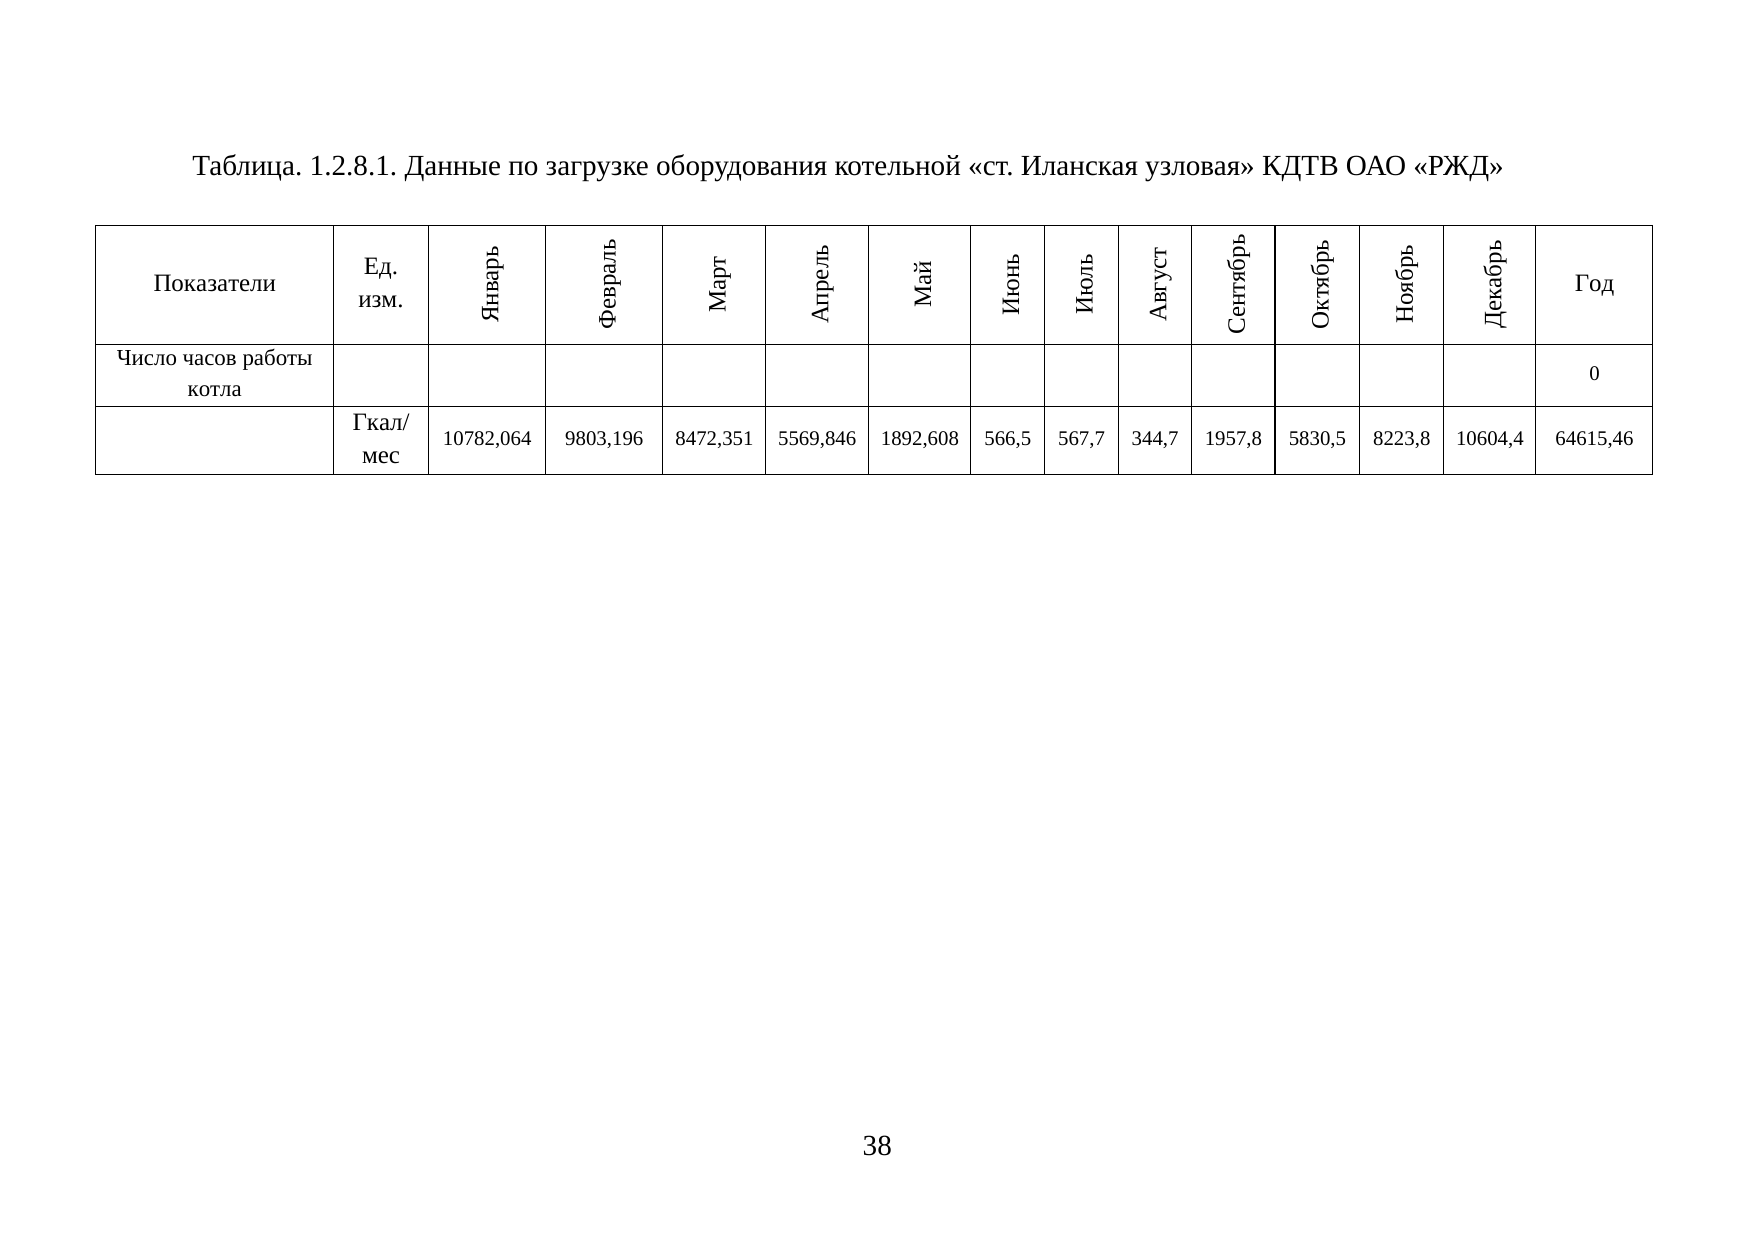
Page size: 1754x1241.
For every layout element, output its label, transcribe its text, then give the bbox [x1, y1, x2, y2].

table_header Июнь [971, 226, 1044, 343]
table_header Октябрь [1276, 226, 1359, 343]
table_cell 64615,46 [1536, 407, 1652, 474]
table_cell [96, 407, 333, 474]
table_header Январь [429, 226, 545, 343]
table_header Март [663, 226, 765, 343]
table_cell 566,5 [971, 407, 1044, 474]
table_cell 10604,4 [1444, 407, 1535, 474]
table_cell [971, 345, 1044, 406]
table_header Февраль [546, 226, 662, 343]
table_cell [663, 345, 765, 406]
table_cell [766, 345, 868, 406]
table_header Ед. изм. [334, 226, 428, 343]
table_cell 10782,064 [429, 407, 545, 474]
table_cell [1360, 345, 1443, 406]
table_cell 344,7 [1119, 407, 1191, 474]
table_header Показатели [96, 226, 333, 343]
table_cell [869, 345, 970, 406]
table_cell [334, 345, 428, 406]
table_header Май [869, 226, 970, 343]
table_cell [429, 345, 545, 406]
table_cell [1119, 345, 1191, 406]
table_cell 9803,196 [546, 407, 662, 474]
table_header Ноябрь [1360, 226, 1443, 343]
table_header Август [1119, 226, 1191, 343]
table_cell 0 [1536, 345, 1652, 406]
table_cell [1276, 345, 1359, 406]
table_header Декабрь [1444, 226, 1535, 343]
table_cell [1444, 345, 1535, 406]
table_cell Гкал/мес [334, 407, 428, 474]
table_header Июль [1045, 226, 1118, 343]
text Таблица. 1.2.8.1. Данные по загрузке оборудования котельной «ст. Иланская узловая» КДТВ ОАО «РЖД» [118, 148, 1636, 181]
table_cell [546, 345, 662, 406]
table_cell 5830,5 [1276, 407, 1359, 474]
table_cell 567,7 [1045, 407, 1118, 474]
table_header Сентябрь [1192, 226, 1274, 343]
table_cell [1192, 345, 1274, 406]
table_header Апрель [766, 226, 868, 343]
table_header Год [1536, 226, 1652, 343]
table_cell 1892,608 [869, 407, 970, 474]
table_cell 1957,8 [1192, 407, 1274, 474]
table_cell 8472,351 [663, 407, 765, 474]
table_cell Число часов работы котла [96, 345, 333, 406]
table_cell 8223,8 [1360, 407, 1443, 474]
table_cell 5569,846 [766, 407, 868, 474]
table_cell [1045, 345, 1118, 406]
